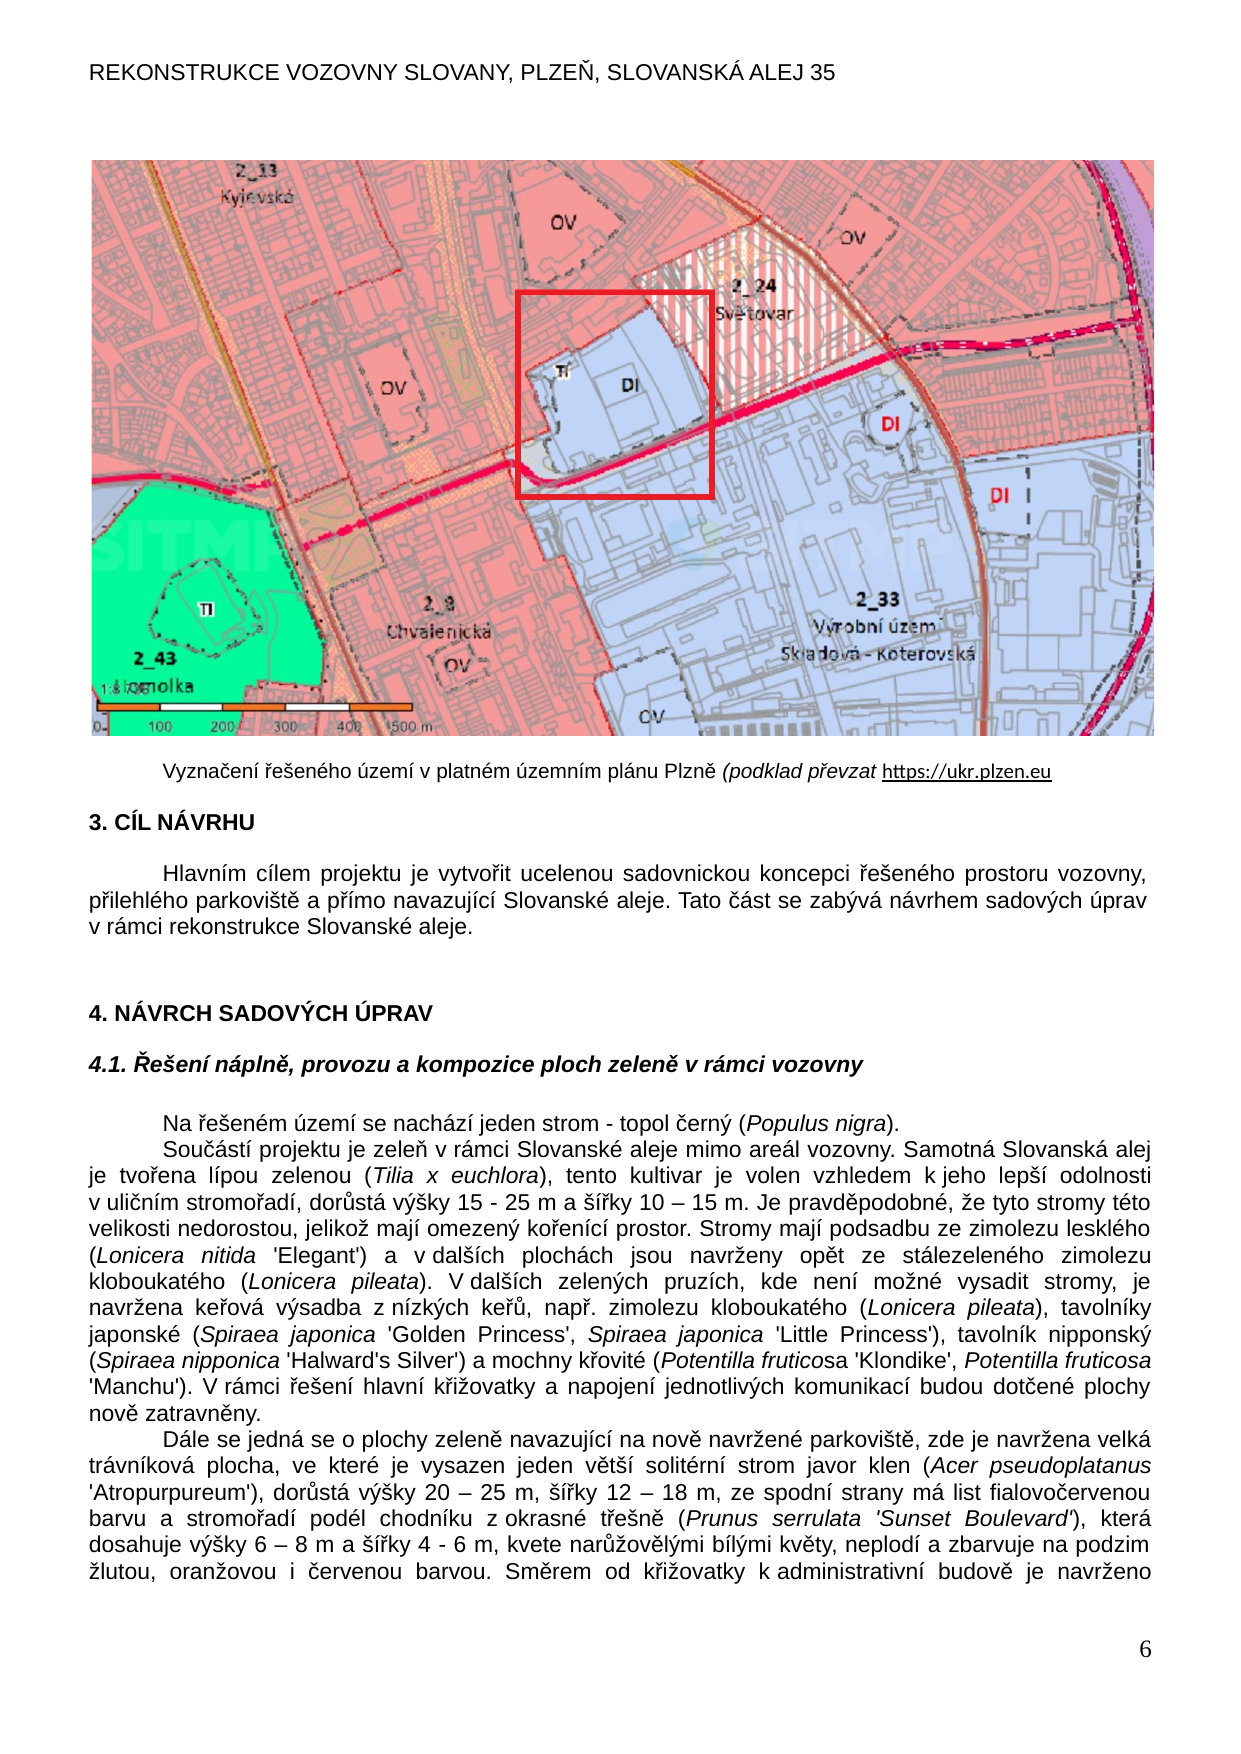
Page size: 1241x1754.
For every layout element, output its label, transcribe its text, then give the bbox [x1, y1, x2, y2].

text Hlavním cílem projektu je vytvořit ucelenou sadovnickou koncepci řešeného prostoru vozovny, přilehlého parkoviště a přímo navazující Slovanské aleje. Tato část se zabývá návrhem sadových úprav v rámci rekonstrukce Slovanské aleje. [89, 860, 1148, 939]
subtitle 4.1. Řešení náplně, provozu a kompozice ploch zeleně v rámci vozovny [89, 1051, 1152, 1077]
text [89, 1426, 1152, 1584]
text Na řešeném území se nachází jeden strom - topol černý (Populus nigra). [89, 1110, 1152, 1136]
subtitle 3. CÍL NÁVRHU [89, 809, 1152, 835]
subtitle 4. NÁVRCH SADOVÝCH ÚPRAV [89, 999, 1152, 1026]
text Součástí projektu je zeleň v rámci Slovanské aleje mimo areál vozovny. Samotná Slovanská alej je tvořena lípou zelenou (Tilia x euchlora), tento kultivar je volen vzhledem k jeho lepší odolnosti v uličním stromořadí, dorůstá výšky 15 - 25 m a šířky 10 – 15 m. Je pravděpodobné, že tyto stromy této velikosti nedorostou, jelikož mají omezený kořenící prostor. Stromy mají podsadbu ze zimolezu lesklého (Lonicera nitida 'Elegant') a v dalších plochách jsou navrženy opět ze stálezeleného zimolezu kloboukatého (Lonicera pileata). V dalších zelených pruzích, kde není možné vysadit stromy, je navržena keřová výsadba z nízkých keřů, např. zimolezu kloboukatého (Lonicera pileata), tavolníky japonské (Spiraea japonica 'Golden Princess', Spiraea japonica 'Little Princess'), tavolník nipponský (Spiraea nipponica 'Halward's Silver') a mochny křovité (Potentilla fruticosa 'Klondike', Potentilla fruticosa 'Manchu'). V rámci řešení hlavní křižovatky a napojení jednotlivých komunikací budou dotčené plochy nově zatravněny. [89, 1136, 1152, 1426]
picture [91, 160, 1153, 735]
